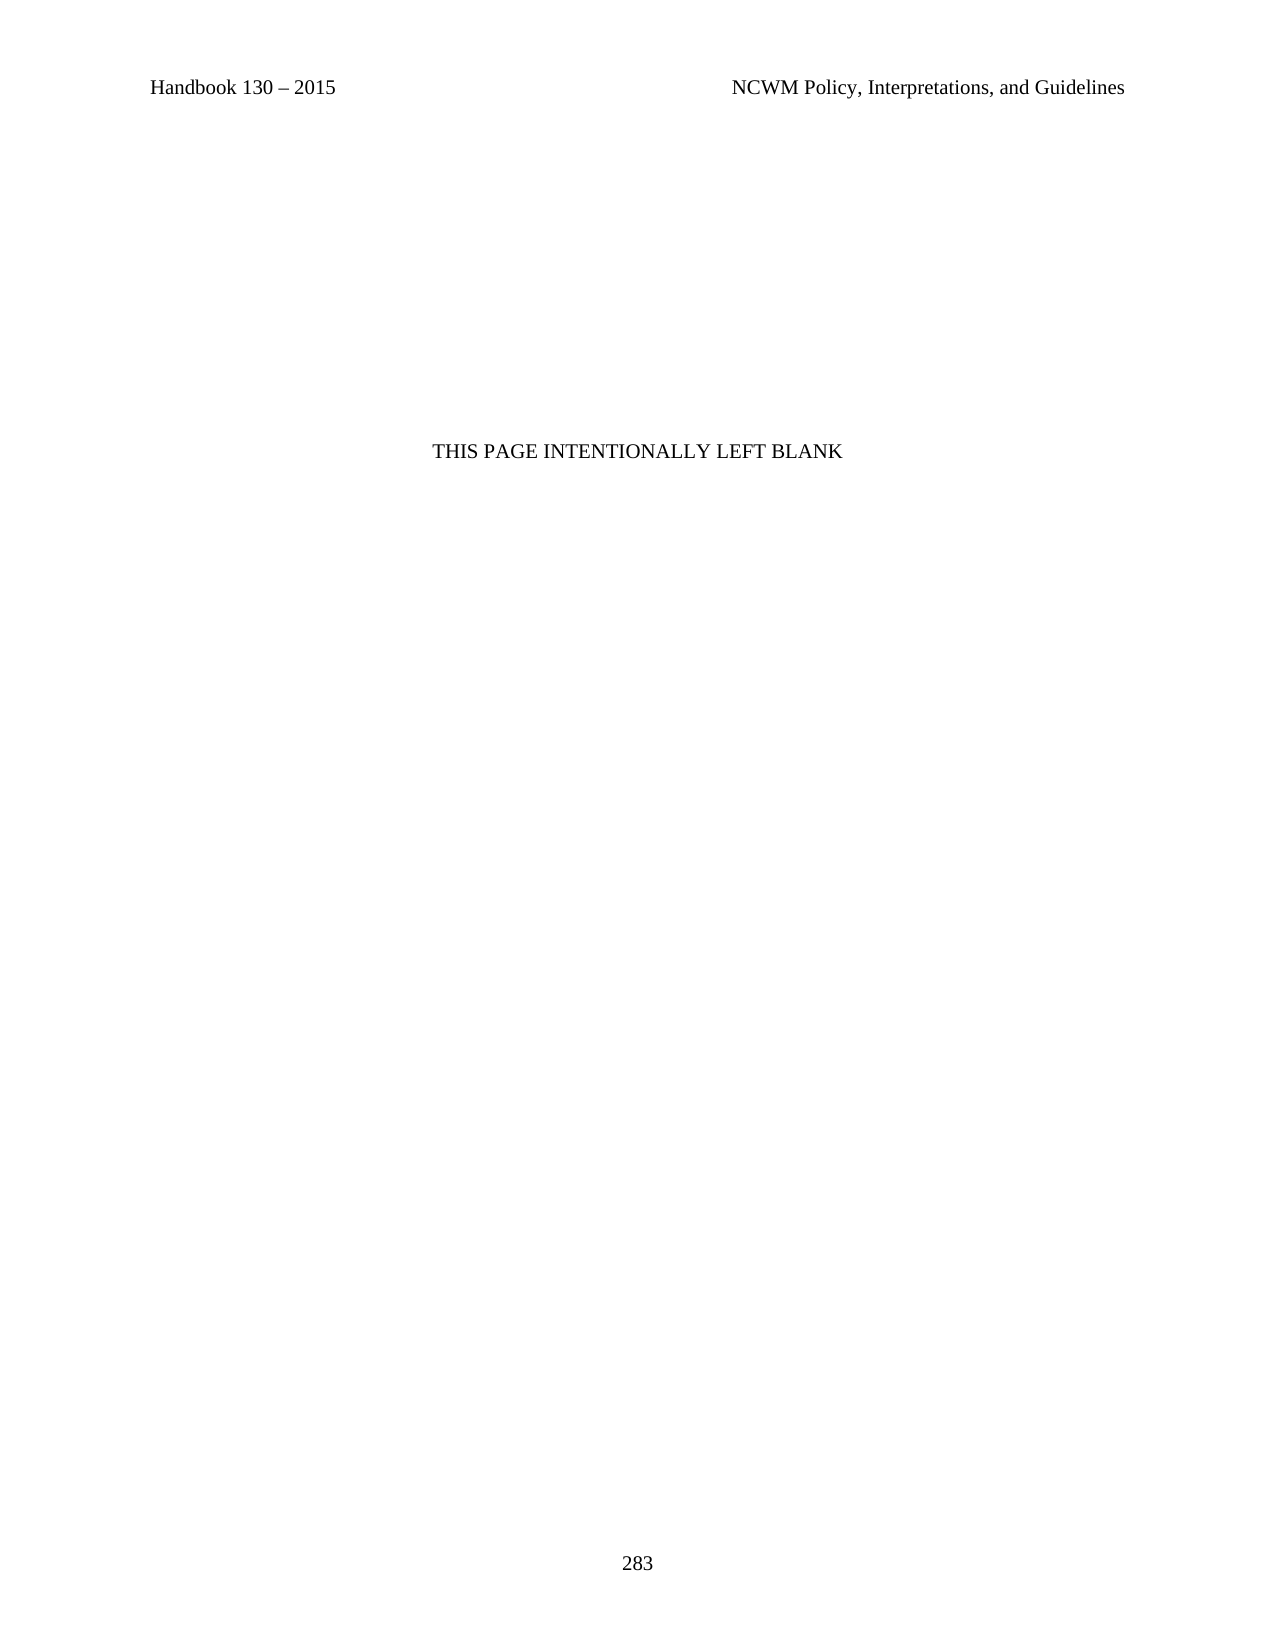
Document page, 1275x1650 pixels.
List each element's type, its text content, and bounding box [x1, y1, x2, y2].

text THIS PAGE INTENTIONALLY LEFT BLANK [150, 439, 1125, 463]
